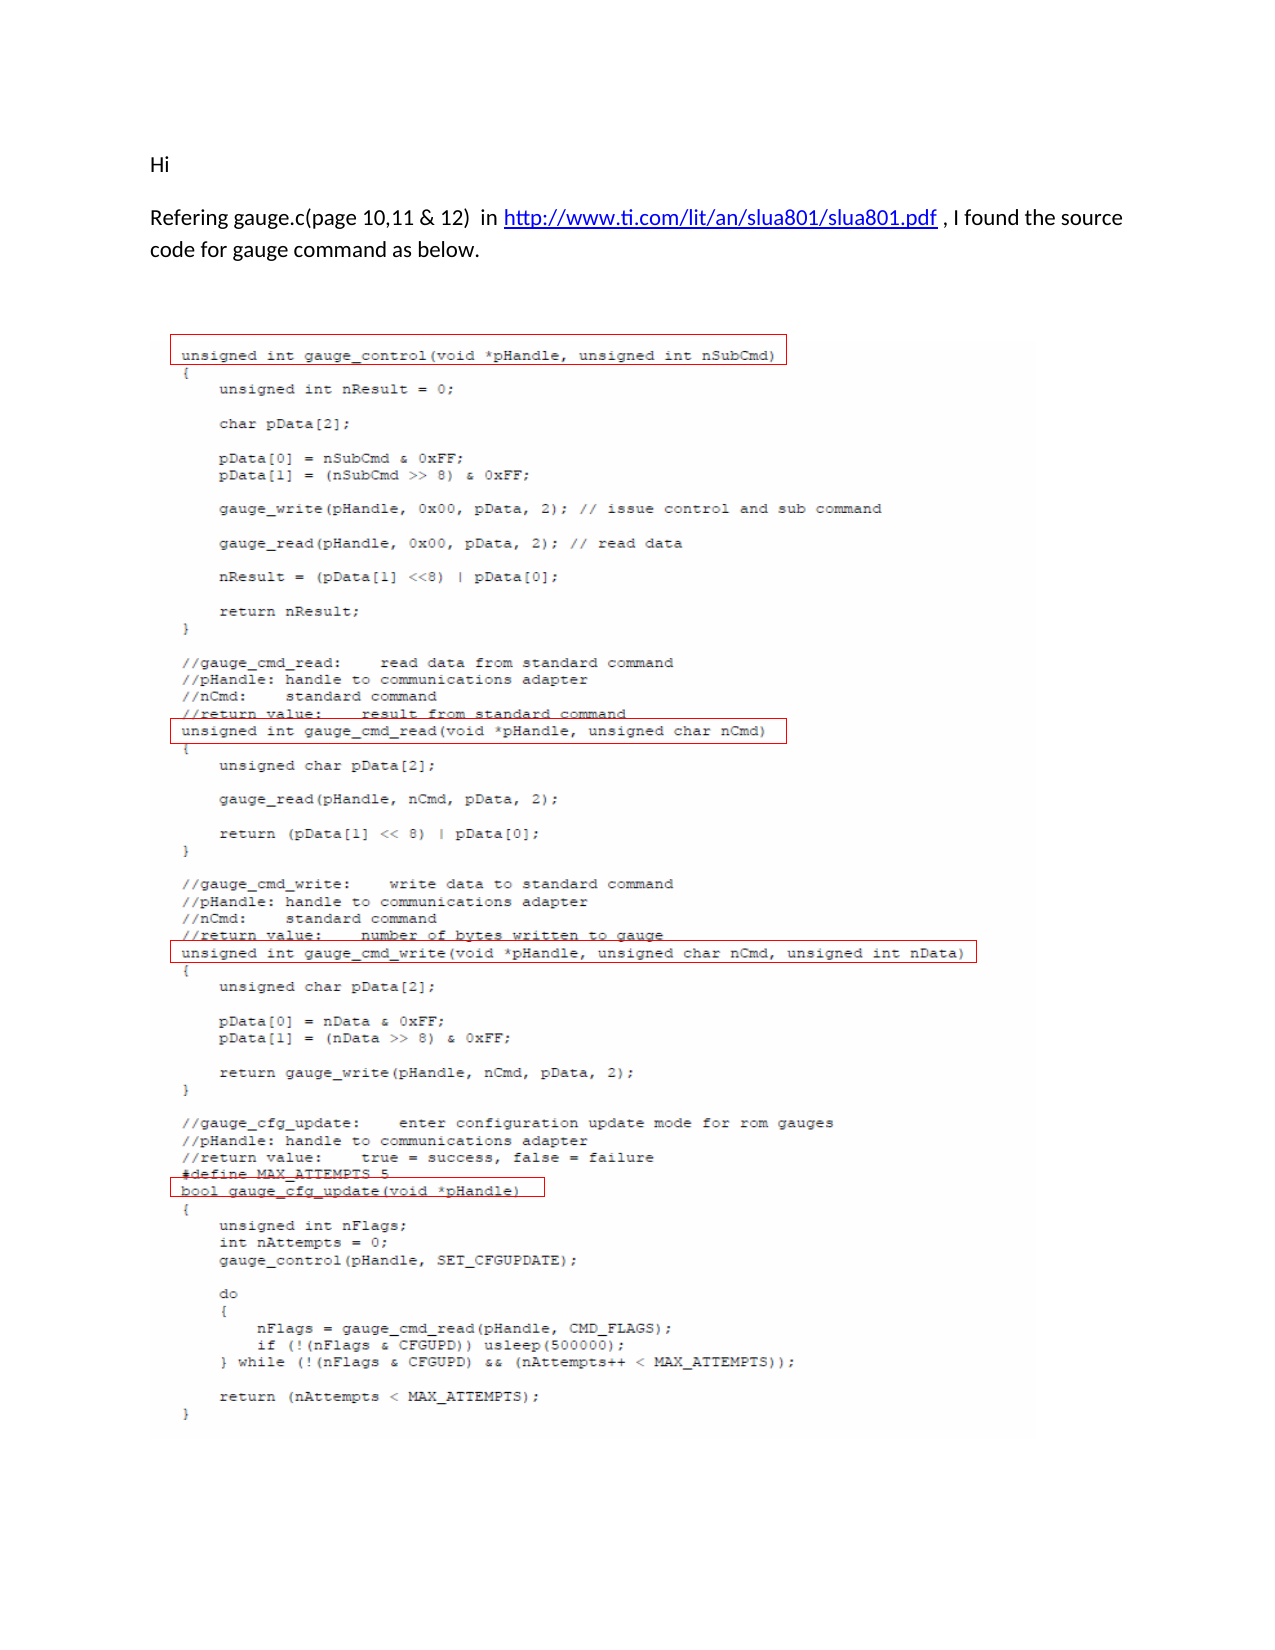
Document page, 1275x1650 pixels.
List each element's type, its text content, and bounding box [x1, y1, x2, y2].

text Refering gauge.c(page 10,11 & 12) in http://www.ti.com/lit/an/slua801/slua801.pdf , I found the source code for gauge command as below. [150, 203, 1125, 263]
text Hi [150, 150, 1125, 178]
